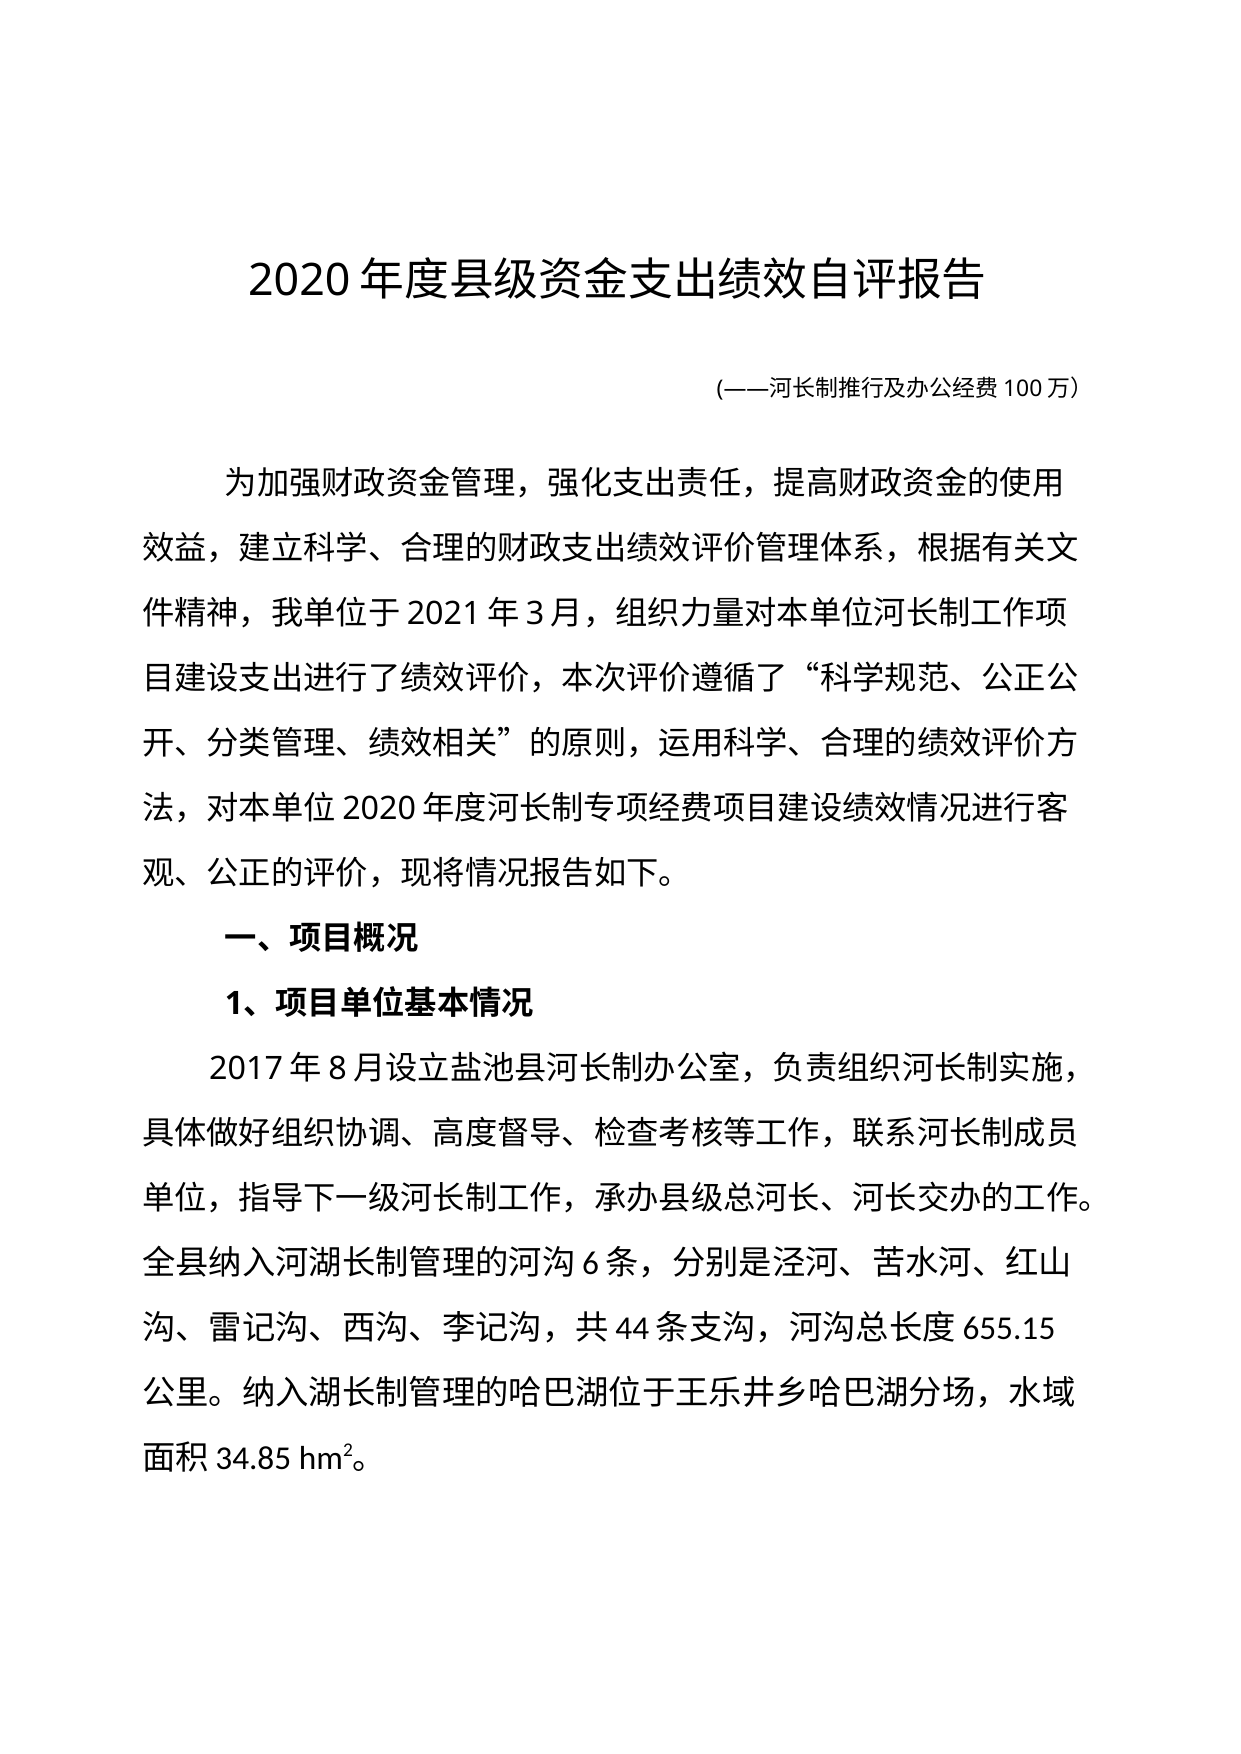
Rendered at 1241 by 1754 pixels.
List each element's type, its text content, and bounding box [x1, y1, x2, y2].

text 一、项目概况 [142, 903, 1093, 968]
text 2017年8月设立盐池县河长制办公室，负责组织河长制实施，具体做好组织协调、高度督导、检查考核等工作，联系河长制成员单位，指导下一级河长制工作，承办县级总河长、河长交办的工作。全县纳入河湖长制管理的河沟6条，分别是泾河、苦水河、红山沟、雷记沟、西沟、李记沟，共44条支沟，河沟总长度655.15公里。纳入湖长制管理的哈巴湖位于王乐井乡哈巴湖分场，水域面积34.85 hm2。 [142, 1033, 1093, 1488]
text (——河长制推行及办公经费100万） [142, 354, 1093, 419]
text 1、项目单位基本情况 [142, 968, 1093, 1033]
text 为加强财政资金管理，强化支出责任，提高财政资金的使用效益，建立科学、合理的财政支出绩效评价管理体系，根据有关文件精神，我单位于2021年3月，组织力量对本单位河长制工作项目建设支出进行了绩效评价，本次评价遵循了“科学规范、公正公开、分类管理、绩效相关”的原则，运用科学、合理的绩效评价方法，对本单位2020年度河长制专项经费项目建设绩效情况进行客观、公正的评价，现将情况报告如下。 [142, 448, 1093, 903]
text 2020年度县级资金支出绩效自评报告 [142, 227, 1093, 324]
